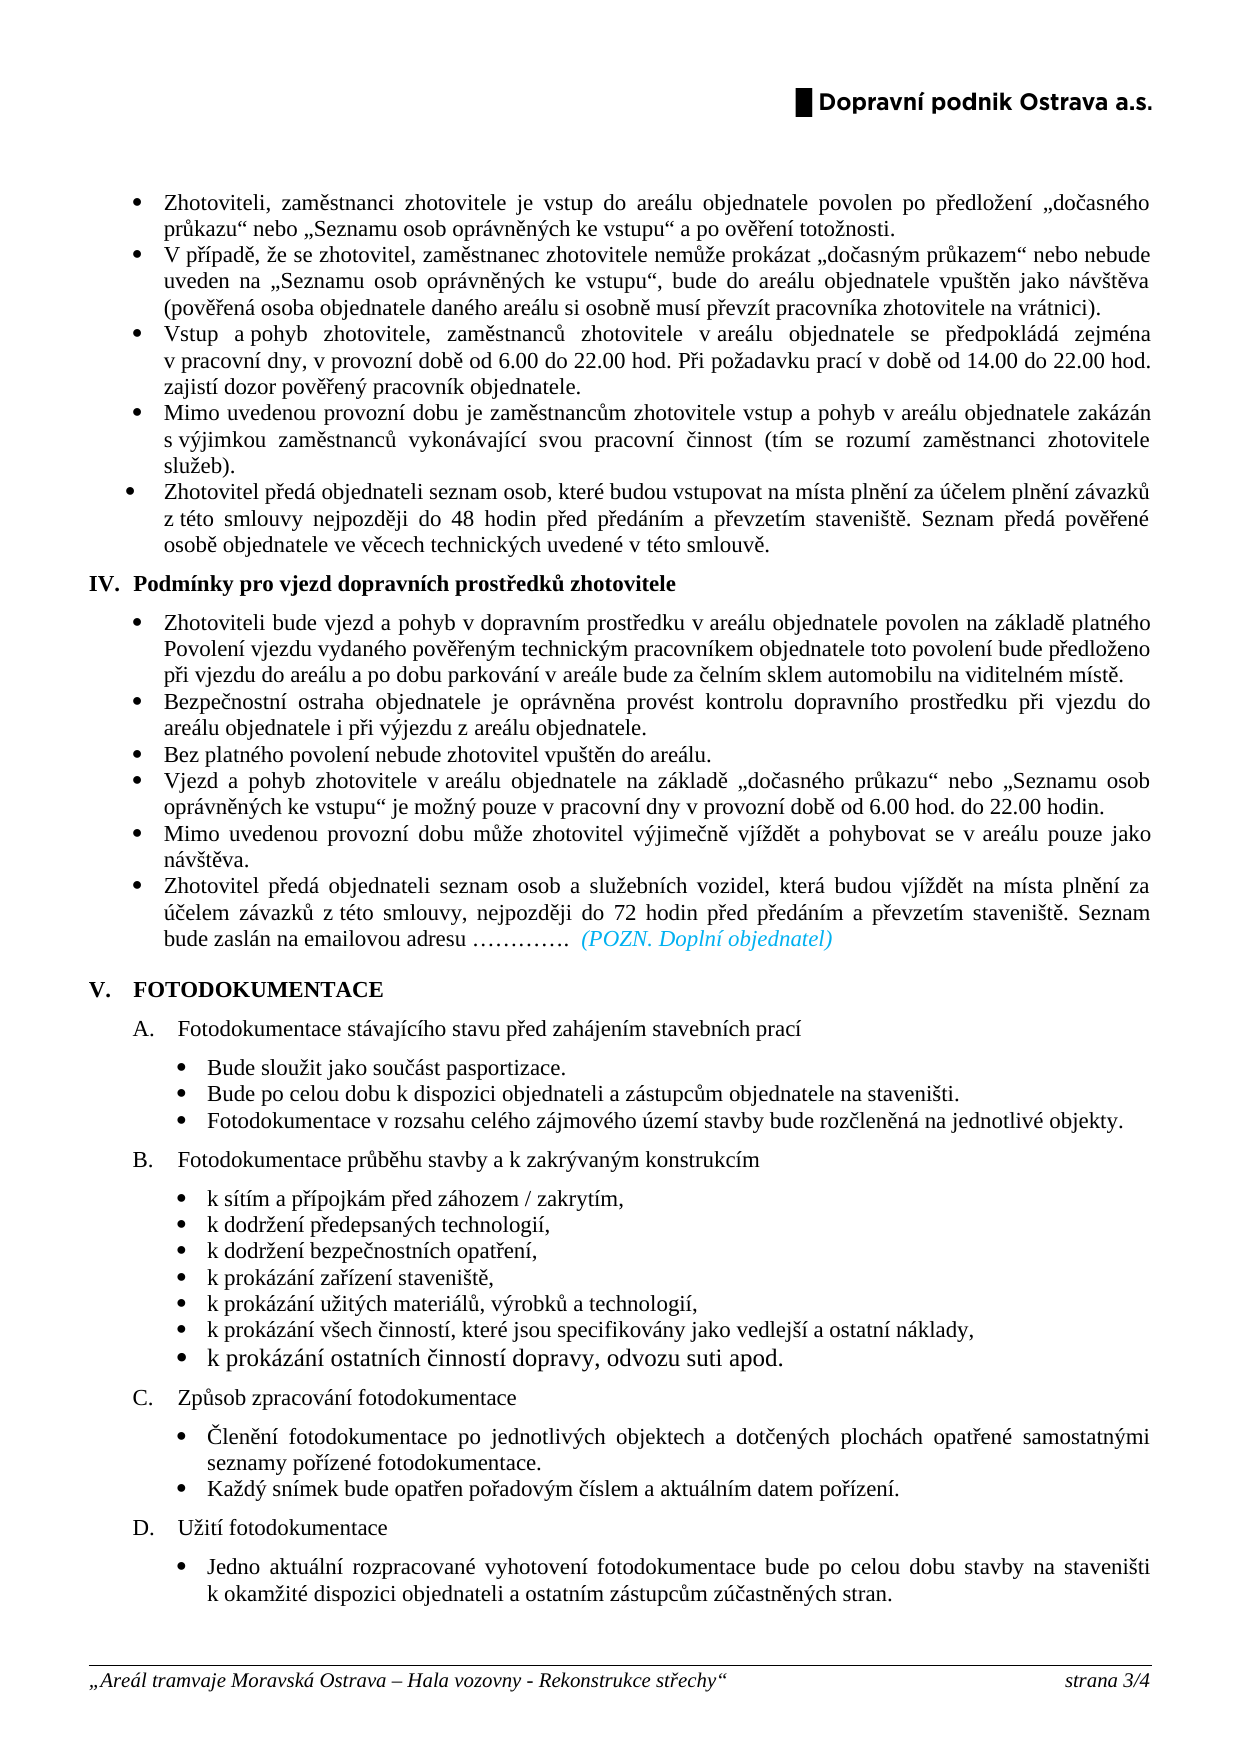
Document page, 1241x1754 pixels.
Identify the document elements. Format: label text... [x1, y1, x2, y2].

picture [795, 88, 1152, 117]
list Bude po celou dobu k dispozici objednateli a zástupcům objednatele na staveništi. [177, 1081, 1152, 1107]
list Zhotovitel předá objednateli seznam osob, které budou vstupovat na místa plnění za účelem plnění závazků z této smlouvy nejpozději do 48 hodin před předáním a převzetím staveniště. Seznam předá pověřené osobě objednatele ve věcech technických uvedené v této smlouvě. [126, 478, 1152, 557]
list Bezpečnostní ostraha objednatele je oprávněna provést kontrolu dopravního prostředku při vjezdu do areálu objednatele i při výjezdu z areálu objednatele. [133, 688, 1152, 741]
list k dodržení předepsaných technologií, [177, 1211, 1152, 1237]
list Vjezd a pohyb zhotovitele v areálu objednatele na základě „dočasného průkazu“ nebo „Seznamu osob oprávněných ke vstupu“ je možný pouze v pracovní dny v provozní době od 6.00 hod. do 22.00 hodin. [133, 767, 1152, 820]
list Užití fotodokumentace [132, 1514, 1152, 1541]
list Zhotovitel předá objednateli seznam osob a služebních vozidel, která budou vjíždět na místa plnění za účelem závazků z této smlouvy, nejpozději do 72 hodin před předáním a převzetím staveniště. Seznam bude zaslán na emailovou adresu …………. (POZN. Doplní objednatel) [133, 872, 1152, 951]
list Mimo uvedenou provozní dobu může zhotovitel výjimečně vjíždět a pohybovat se v areálu pouze jako návštěva. [133, 820, 1152, 872]
list k prokázání užitých materiálů, výrobků a technologií, [177, 1290, 1152, 1316]
list Vstup a pohyb zhotovitele, zaměstnanců zhotovitele v areálu objednatele se předpokládá zejména v pracovní dny, v provozní době od 6.00 do 22.00 hod. Při požadavku prací v době od 14.00 do 22.00 hod. zajistí dozor pověřený pracovník objednatele. [133, 320, 1152, 399]
list k sítím a přípojkám před záhozem / zakrytím, [177, 1184, 1152, 1211]
list k prokázání zařízení staveniště, [177, 1264, 1152, 1290]
list Podmínky pro vjezd dopravních prostředků zhotovitele [89, 570, 1152, 596]
list Mimo uvedenou provozní dobu je zaměstnancům zhotovitele vstup a pohyb v areálu objednatele zakázán s výjimkou zaměstnanců vykonávající svou pracovní činnost (tím se rozumí zaměstnanci zhotovitele služeb). [133, 399, 1152, 478]
list Jedno aktuální rozpracované vyhotovení fotodokumentace bude po celou dobu stavby na staveništi k okamžité dispozici objednateli a ostatním zástupcům zúčastněných stran. [177, 1553, 1152, 1606]
list V případě, že se zhotovitel, zaměstnanec zhotovitele nemůže prokázat „dočasným průkazem“ nebo nebude uveden na „Seznamu osob oprávněných ke vstupu“, bude do areálu objednatele vpuštěn jako návštěva (pověřená osoba objednatele daného areálu si osobně musí převzít pracovníka zhotovitele na vrátnici). [133, 241, 1152, 320]
list Bez platného povolení nebude zhotovitel vpuštěn do areálu. [133, 741, 1152, 767]
list FOTODOKUMENTACE [89, 976, 1152, 1003]
list k prokázání ostatních činností dopravy, odvozu suti apod. [177, 1343, 1152, 1371]
list Fotodokumentace v rozsahu celého zájmového území stavby bude rozčleněná na jednotlivé objekty. [177, 1107, 1152, 1133]
list k prokázání všech činností, které jsou specifikovány jako vedlejší a ostatní náklady, [177, 1316, 1152, 1343]
list Zhotoviteli, zaměstnanci zhotovitele je vstup do areálu objednatele povolen po předložení „dočasného průkazu“ nebo „Seznamu osob oprávněných ke vstupu“ a po ověření totožnosti. [133, 188, 1152, 241]
list Fotodokumentace průběhu stavby a k zakrývaným konstrukcím [132, 1146, 1152, 1172]
list Bude sloužit jako součást pasportizace. [177, 1054, 1152, 1081]
list Každý snímek bude opatřen pořadovým číslem a aktuálním datem pořízení. [177, 1476, 1152, 1502]
list Členění fotodokumentace po jednotlivých objektech a dotčených plochách opatřené samostatnými seznamy pořízené fotodokumentace. [177, 1423, 1152, 1476]
list k dodržení bezpečnostních opatření, [177, 1237, 1152, 1264]
list Způsob zpracování fotodokumentace [132, 1384, 1152, 1410]
list Fotodokumentace stávajícího stavu před zahájením stavebních prací [132, 1015, 1152, 1042]
list Zhotoviteli bude vjezd a pohyb v dopravním prostředku v areálu objednatele povolen na základě platného Povolení vjezdu vydaného pověřeným technickým pracovníkem objednatele toto povolení bude předloženo při vjezdu do areálu a po dobu parkování v areále bude za čelním sklem automobilu na viditelném místě. [133, 609, 1152, 688]
